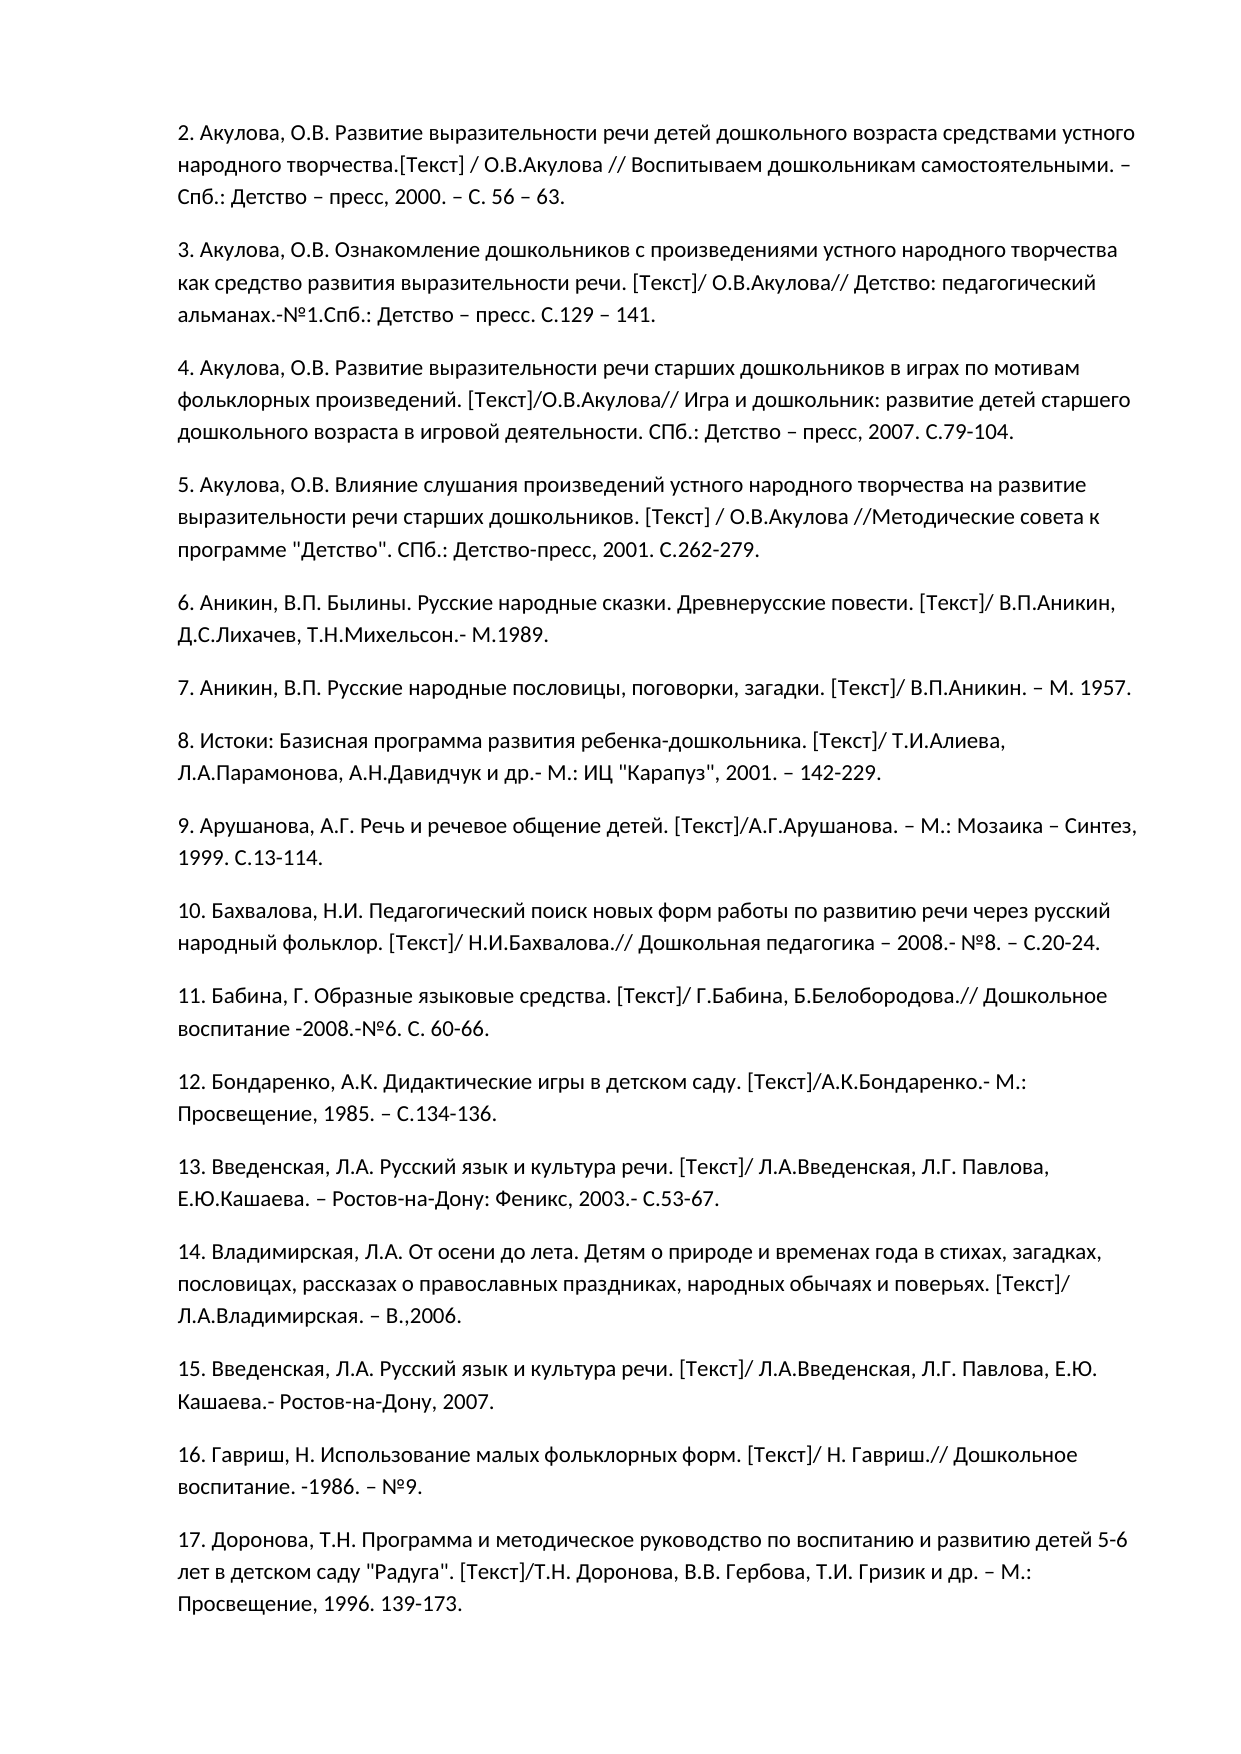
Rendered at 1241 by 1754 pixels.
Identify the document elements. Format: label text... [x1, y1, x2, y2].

text 14. Владимирская, Л.А. От осени до лета. Детям о природе и временах года в стихах, загадках, пословицах, рассказах о православных праздниках, народных обычаях и поверьях. [Текст]/ Л.А.Владимирская. – В.,2006. [177, 1237, 1152, 1329]
text 17. Доронова, Т.Н. Программа и методическое руководство по воспитанию и развитию детей 5-6 лет в детском саду "Радуга". [Текст]/Т.Н. Доронова, В.В. Гербова, Т.И. Гризик и др. – М.: Просвещение, 1996. 139-173. [177, 1525, 1152, 1617]
text 15. Введенская, Л.А. Русский язык и культура речи. [Текст]/ Л.А.Введенская, Л.Г. Павлова, Е.Ю. Кашаева.- Ростов-на-Дону, 2007. [177, 1354, 1152, 1415]
text 3. Акулова, О.В. Ознакомление дошкольников с произведениями устного народного творчества как средство развития выразительности речи. [Текст]/ О.В.Акулова// Детство: педагогический альманах.-№1.Спб.: Детство – пресс. С.129 – 141. [177, 236, 1152, 328]
text 9. Арушанова, А.Г. Речь и речевое общение детей. [Текст]/А.Г.Арушанова. – М.: Мозаика – Синтез, 1999. С.13-114. [177, 811, 1152, 871]
text 5. Акулова, О.В. Влияние слушания произведений устного народного творчества на развитие выразительности речи старших дошкольников. [Текст] / О.В.Акулова //Методические совета к программе "Детство". СПб.: Детство-пресс, 2001. С.262-279. [177, 470, 1152, 563]
text 16. Гавриш, Н. Использование малых фольклорных форм. [Текст]/ Н. Гавриш.// Дошкольное воспитание. -1986. – №9. [177, 1440, 1152, 1500]
text 8. Истоки: Базисная программа развития ребенка-дошкольника. [Текст]/ Т.И.Алиева, Л.А.Парамонова, А.Н.Давидчук и др.- М.: ИЦ "Карапуз", 2001. – 142-229. [177, 726, 1152, 786]
text 2. Акулова, О.В. Развитие выразительности речи детей дошкольного возраста средствами устного народного творчества.[Текст] / О.В.Акулова // Воспитываем дошкольникам самостоятельными. – Спб.: Детство – пресс, 2000. – С. 56 – 63. [177, 118, 1152, 211]
text 12. Бондаренко, А.К. Дидактические игры в детском саду. [Текст]/А.К.Бондаренко.- М.: Просвещение, 1985. – С.134-136. [177, 1067, 1152, 1127]
text 6. Аникин, В.П. Былины. Русские народные сказки. Древнерусские повести. [Текст]/ В.П.Аникин, Д.С.Лихачев, Т.Н.Михельсон.- М.1989. [177, 588, 1152, 648]
text 11. Бабина, Г. Образные языковые средства. [Текст]/ Г.Бабина, Б.Белобородова.// Дошкольное воспитание -2008.-№6. С. 60-66. [177, 982, 1152, 1042]
text 10. Бахвалова, Н.И. Педагогический поиск новых форм работы по развитию речи через русский народный фольклор. [Текст]/ Н.И.Бахвалова.// Дошкольная педагогика – 2008.- №8. – С.20-24. [177, 896, 1152, 957]
text 4. Акулова, О.В. Развитие выразительности речи старших дошкольников в играх по мотивам фольклорных произведений. [Текст]/О.В.Акулова// Игра и дошкольник: развитие детей старшего дошкольного возраста в игровой деятельности. СПб.: Детство – пресс, 2007. С.79-104. [177, 353, 1152, 445]
text 7. Аникин, В.П. Русские народные пословицы, поговорки, загадки. [Текст]/ В.П.Аникин. – М. 1957. [177, 673, 1152, 701]
text 13. Введенская, Л.А. Русский язык и культура речи. [Текст]/ Л.А.Введенская, Л.Г. Павлова, Е.Ю.Кашаева. – Ростов-на-Дону: Феникс, 2003.- С.53-67. [177, 1152, 1152, 1212]
